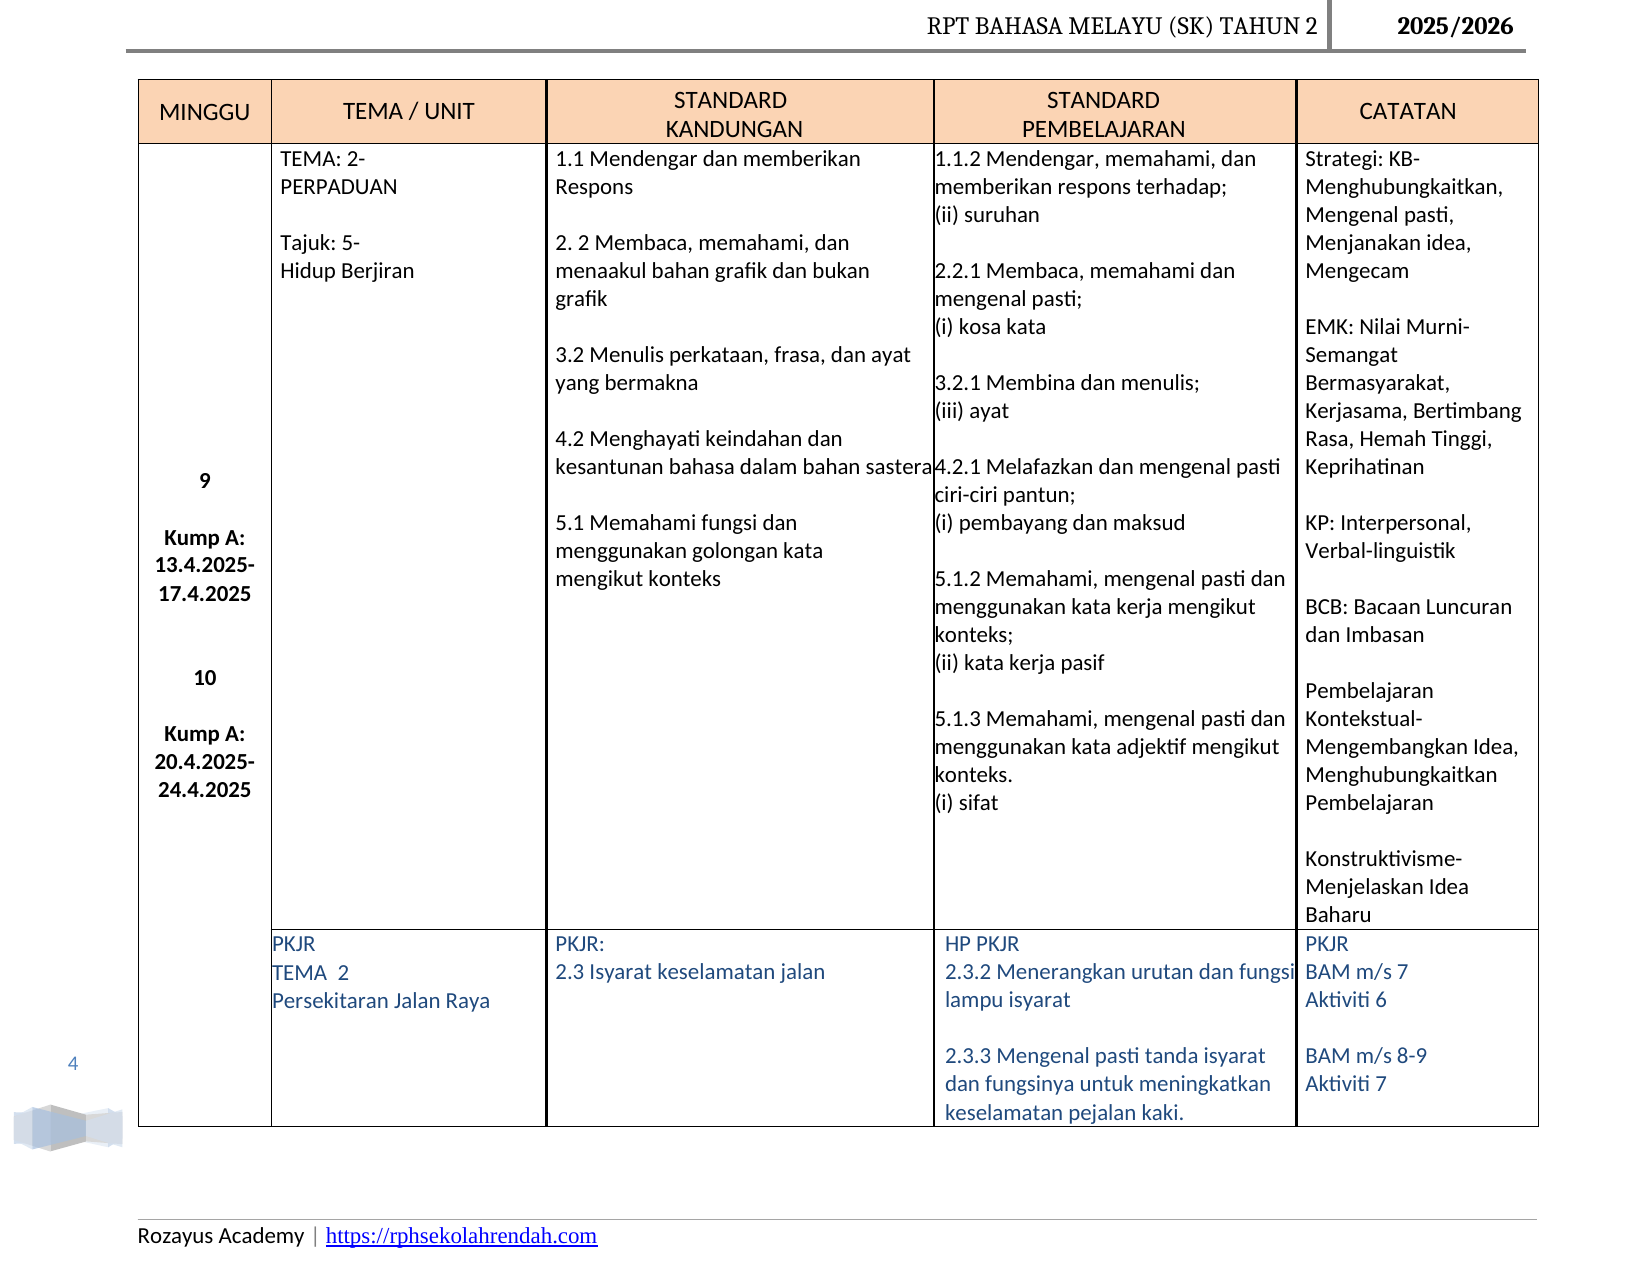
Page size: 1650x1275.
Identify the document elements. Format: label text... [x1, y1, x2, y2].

table_cell PKJR TEMA 2 Persekitaran Jalan Raya [272, 930, 545, 1126]
table_header MINGGU [139, 80, 271, 143]
table_header STANDARD PEMBELAJARAN [935, 80, 1295, 143]
table_header STANDARD KANDUNGAN [548, 80, 933, 143]
table_cell Strategi: KB- Menghubungkaitkan, Mengenal pasti, Menjanakan idea, Mengecam EMK: Nilai Murni- Semangat Bermasyarakat, Kerjasama, Bertimbang Rasa, Hemah Tinggi, Keprihatinan KP: Interpersonal, Verbal-linguistik BCB: Bacaan Luncuran dan Imbasan Pembelajaran Kontekstual- Mengembangkan Idea, Menghubungkaitkan Pembelajaran Konstruktivisme- Menjelaskan Idea Baharu [1298, 144, 1538, 928]
table_cell 1.1.2 Mendengar, memahami, dan memberikan respons terhadap; (ii) suruhan 2.2.1 Membaca, memahami dan mengenal pasti; (i) kosa kata 3.2.1 Membina dan menulis; (iii) ayat 4.2.1 Melafazkan dan mengenal pasti ciri-ciri pantun; (i) pembayang dan maksud 5.1.2 Memahami, mengenal pasti dan menggunakan kata kerja mengikut konteks; (ii) kata kerja pasif 5.1.3 Memahami, mengenal pasti dan menggunakan kata adjektif mengikut konteks. (i) sifat [935, 144, 1295, 928]
table_cell HP PKJR 2.3.2 Menerangkan urutan dan fungsi lampu isyarat 2.3.3 Mengenal pasti tanda isyarat dan fungsinya untuk meningkatkan keselamatan pejalan kaki. [935, 930, 1295, 1126]
table_cell TEMA: 2- PERPADUAN Tajuk: 5- Hidup Berjiran [272, 144, 545, 928]
table_header TEMA / UNIT [272, 80, 545, 143]
table_cell 9 Kump A: 13.4.2025-17.4.2025 10 Kump A: 20.4.2025-24.4.2025 [139, 144, 271, 1126]
table_cell PKJR BAM m/s 7 Aktiviti 6 BAM m/s 8-9 Aktiviti 7 [1298, 930, 1538, 1126]
table_cell PKJR: 2.3 Isyarat keselamatan jalan [548, 930, 933, 1126]
table_header CATATAN [1298, 80, 1538, 143]
table_cell 1.1 Mendengar dan memberikan Respons 2. 2 Membaca, memahami, dan menaakul bahan grafik dan bukan grafik 3.2 Menulis perkataan, frasa, dan ayat yang bermakna 4.2 Menghayati keindahan dan kesantunan bahasa dalam bahan sastera 5.1 Memahami fungsi dan menggunakan golongan kata mengikut konteks [548, 144, 933, 928]
